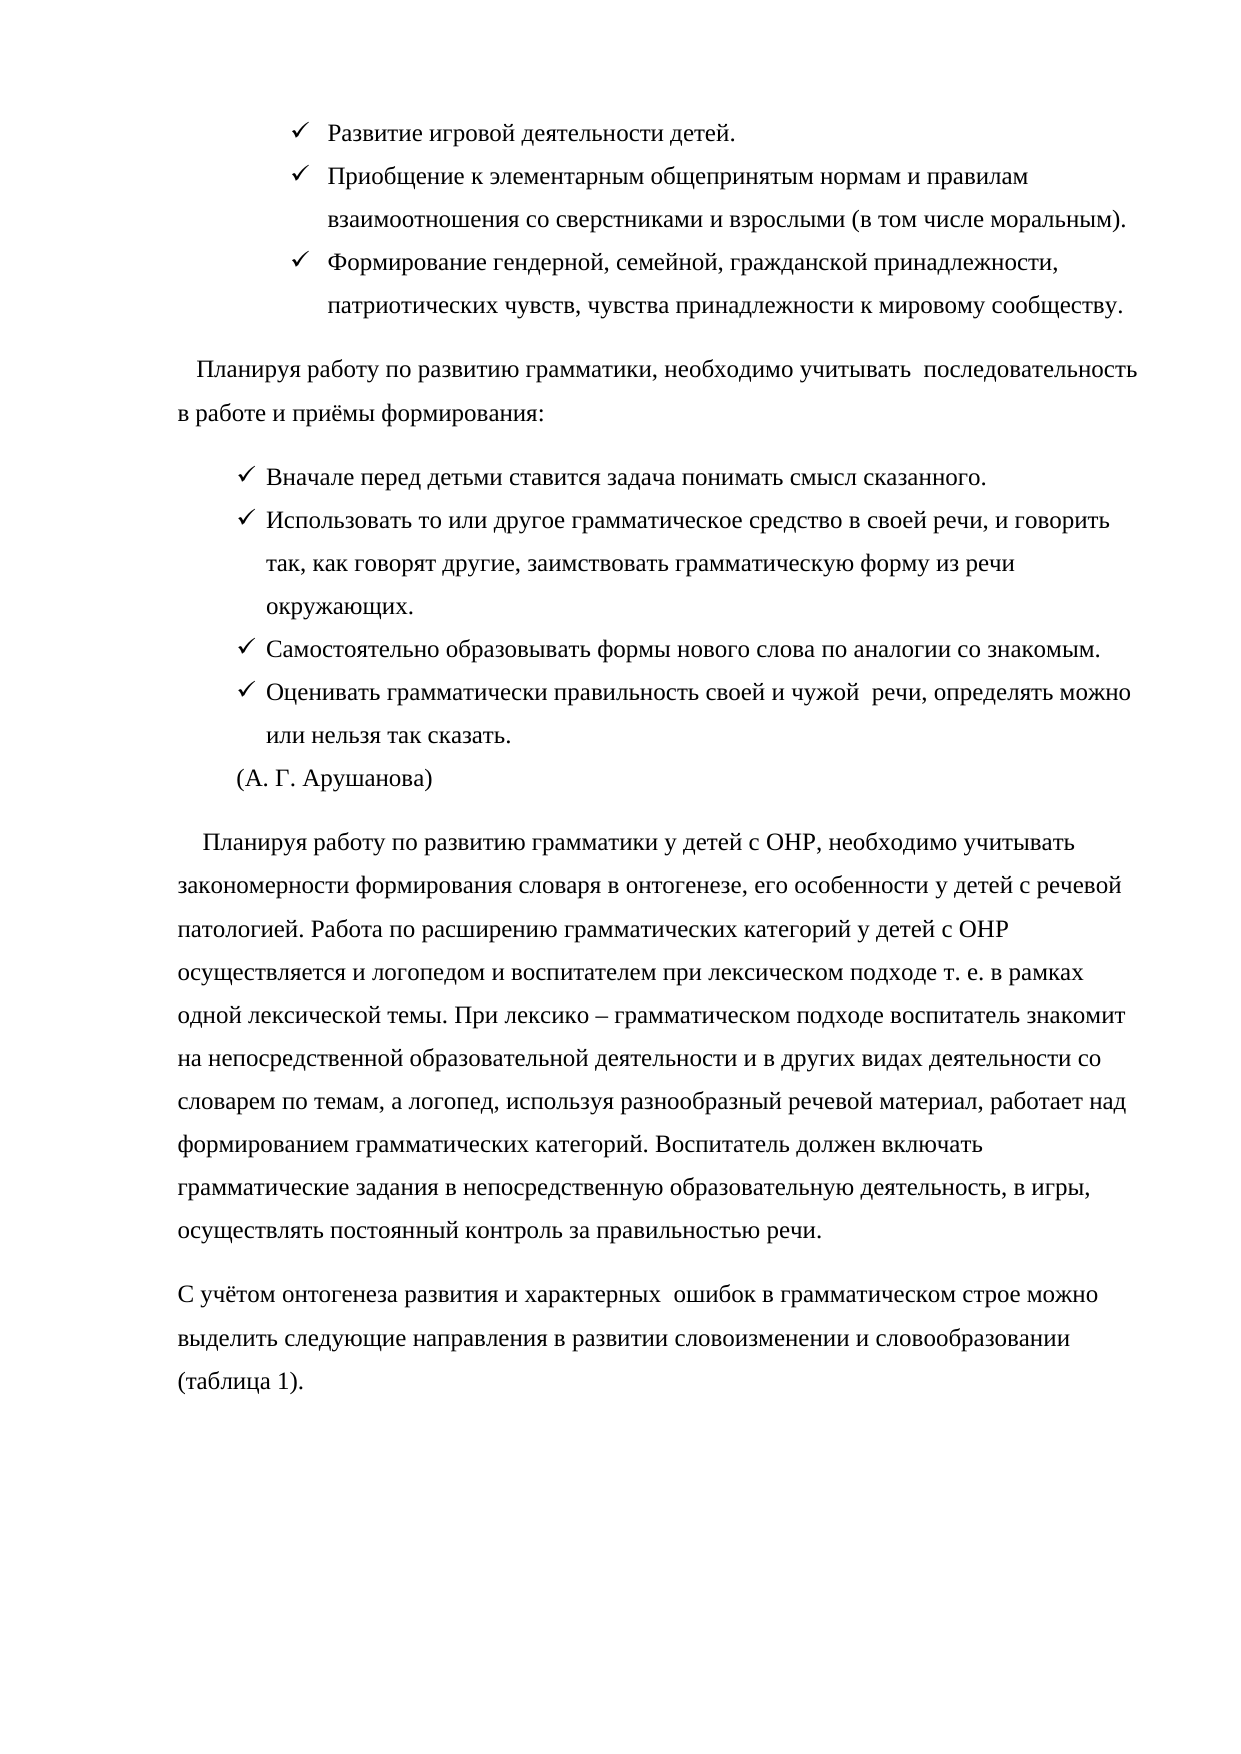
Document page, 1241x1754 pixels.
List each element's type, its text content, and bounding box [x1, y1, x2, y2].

list Развитие игровой деятельности детей. [290, 118, 1152, 147]
list (А. Г. Арушанова) [236, 763, 1152, 792]
list Самостоятельно образовывать формы нового слова по аналогии со знакомым. [236, 634, 1152, 663]
list Приобщение к элементарным общепринятым нормам и правилам взаимоотношения со сверстниками и взрослыми (в том числе моральным). [290, 161, 1152, 233]
text С учётом онтогенеза развития и характерных ошибок в грамматическом строе можно выделить следующие направления в развитии словоизменении и словообразовании (таблица 1). [177, 1279, 1152, 1394]
text Планируя работу по развитию грамматики у детей с ОНР, необходимо учитывать закономерности формирования словаря в онтогенезе, его особенности у детей с речевой патологией. Работа по расширению грамматических категорий у детей с ОНР осуществляется и логопедом и воспитателем при лексическом подходе т. е. в рамках одной лексической темы. При лексико – грамматическом подходе воспитатель знакомит на непосредственной образовательной деятельности и в других видах деятельности со словарем по темам, а логопед, используя разнообразный речевой материал, работает над формированием грамматических категорий. Воспитатель должен включать грамматические задания в непосредственную образовательную деятельность, в игры, осуществлять постоянный контроль за правильностью речи. [177, 827, 1152, 1244]
list Использовать то или другое грамматическое средство в своей речи, и говорить так, как говорят другие, заимствовать грамматическую форму из речи окружающих. [236, 505, 1152, 620]
list Оценивать грамматически правильность своей и чужой речи, определять можно или нельзя так сказать. [236, 677, 1152, 749]
list Вначале перед детьми ставится задача понимать смысл сказанного. [236, 462, 1152, 490]
text Планируя работу по развитию грамматики, необходимо учитывать последовательность в работе и приёмы формирования: [177, 354, 1152, 426]
list Формирование гендерной, семейной, гражданской принадлежности, патриотических чувств, чувства принадлежности к мировому сообществу. [290, 247, 1152, 319]
